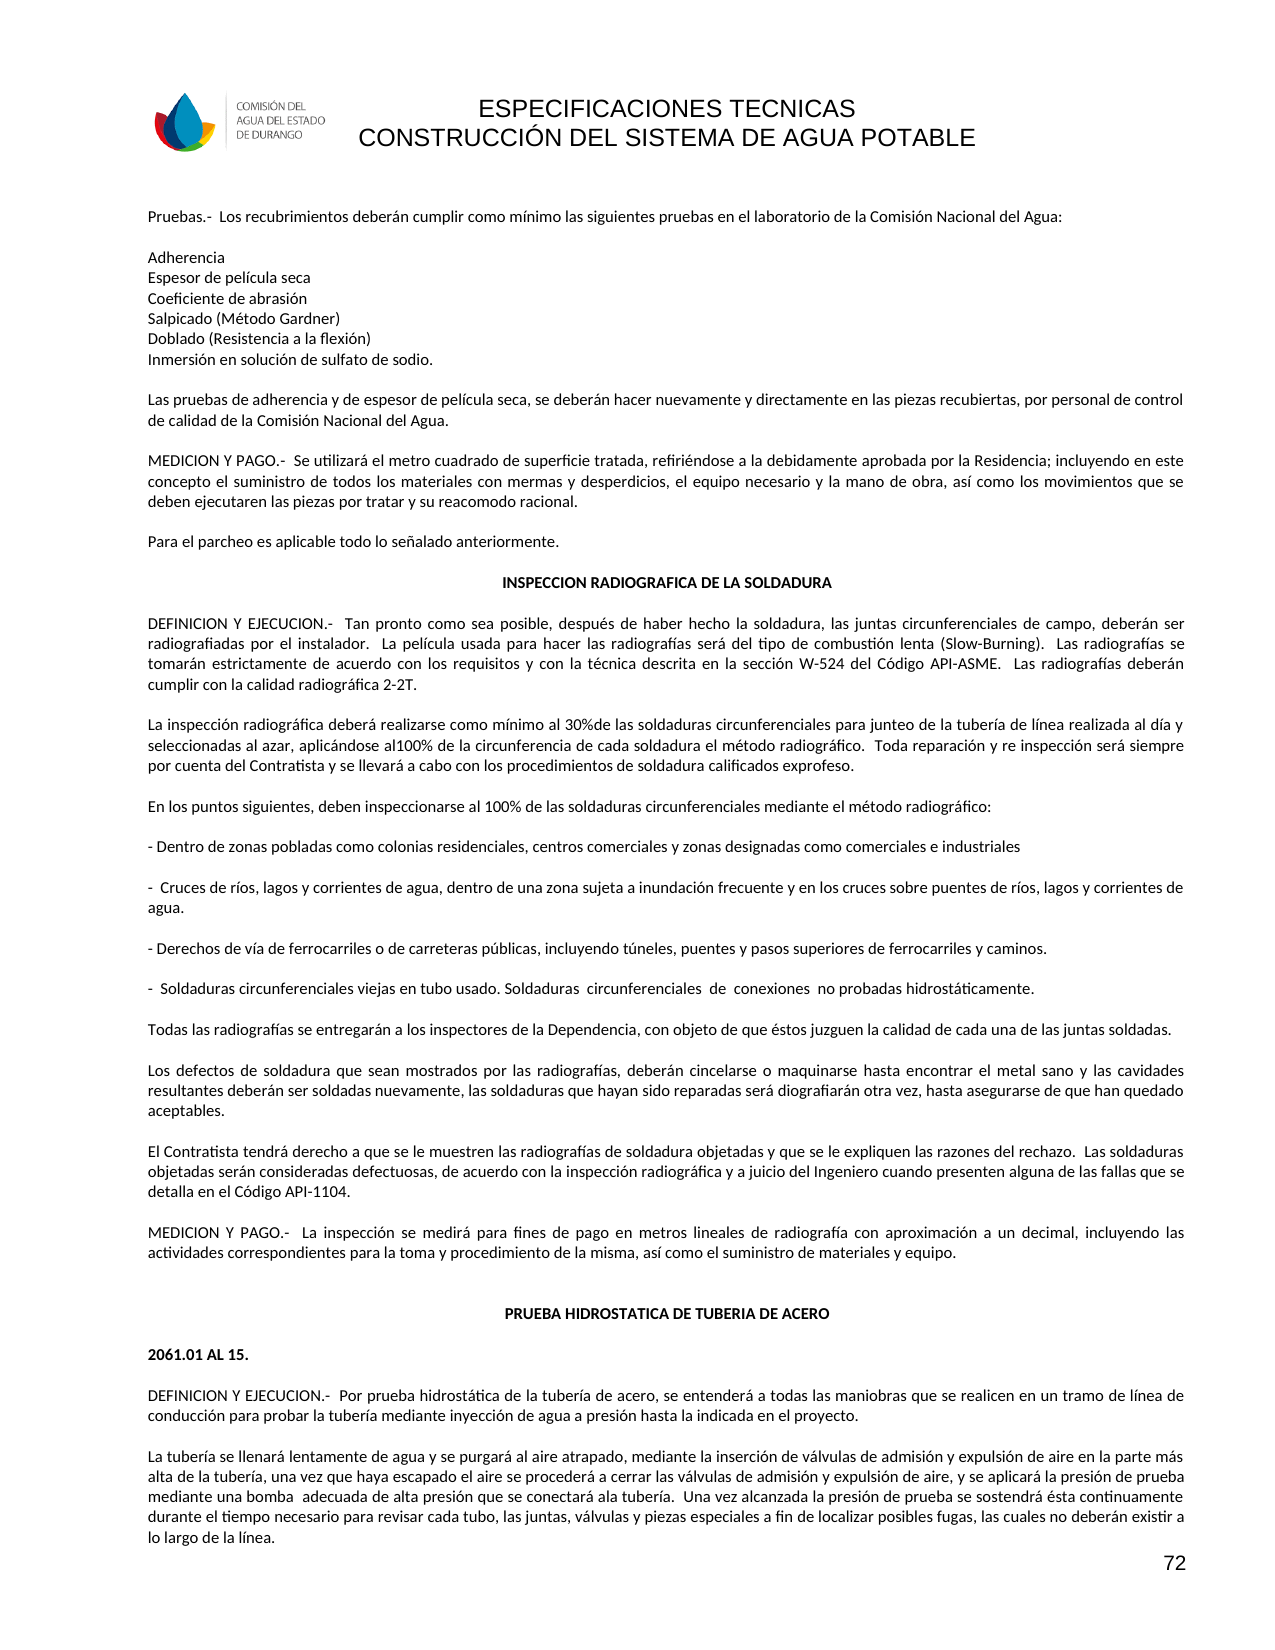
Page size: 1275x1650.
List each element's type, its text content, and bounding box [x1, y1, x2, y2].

text - Soldaduras circunferenciales viejas en tubo usado. Soldaduras circunferenciales de conexiones no probadas hidrostáticamente. [148, 979, 1186, 999]
text MEDICION Y PAGO.- La inspección se medirá para fines de pago en metros lineales de radiografía con aproximación a un decimal, incluyendo las actividades correspondientes para la toma y procedimiento de la misma, así como el suministro de materiales y equipo. [148, 1222, 1186, 1263]
text DEFINICION Y EJECUCION.- Tan pronto como sea posible, después de haber hecho la soldadura, las juntas circunferenciales de campo, deberán ser radiografiadas por el instalador. La película usada para hacer las radiografías será del tipo de combustión lenta (Slow-Burning). Las radiografías se tomarán estrictamente de acuerdo con los requisitos y con la técnica descrita en la sección W-524 del Código API-ASME. Las radiografías deberán cumplir con la calidad radiográfica 2-2T. [148, 613, 1186, 694]
text Los defectos de soldadura que sean mostrados por las radiografías, deberán cincelarse o maquinarse hasta encontrar el metal sano y las cavidades resultantes deberán ser soldadas nuevamente, las soldaduras que hayan sido reparadas será diografiarán otra vez, hasta asegurarse de que han quedado aceptables. [148, 1060, 1186, 1121]
text Las pruebas de adherencia y de espesor de película seca, se deberán hacer nuevamente y directamente en las piezas recubiertas, por personal de control de calidad de la Comisión Nacional del Agua. [148, 389, 1186, 430]
text Inmersión en solución de sulfato de sodio. [148, 349, 1186, 369]
text Espesor de película seca [148, 268, 1186, 288]
text 2061.01 AL 15. [148, 1344, 1186, 1364]
picture [147, 75, 332, 167]
text Todas las radiografías se entregarán a los inspectores de la Dependencia, con objeto de que éstos juzguen la calidad de cada una de las juntas soldadas. [148, 1019, 1186, 1039]
text - Dentro de zonas pobladas como colonias residenciales, centros comerciales y zonas designadas como comerciales e industriales [148, 836, 1186, 857]
text Para el parcheo es aplicable todo lo señalado anteriormente. [148, 532, 1186, 552]
text - Cruces de ríos, lagos y corrientes de agua, dentro de una zona sujeta a inundación frecuente y en los cruces sobre puentes de ríos, lagos y corrientes de agua. [148, 877, 1186, 918]
text Doblado (Resistencia a la flexión) [148, 329, 1186, 349]
text La inspección radiográfica deberá realizarse como mínimo al 30%de las soldaduras circunferenciales para junteo de la tubería de línea realizada al día y seleccionadas al azar, aplicándose al100% de la circunferencia de cada soldadura el método radiográfico. Toda reparación y re inspección será siempre por cuenta del Contratista y se llevará a cabo con los procedimientos de soldadura calificados exprofeso. [148, 714, 1186, 776]
text Pruebas.- Los recubrimientos deberán cumplir como mínimo las siguientes pruebas en el laboratorio de la Comisión Nacional del Agua: [148, 207, 1186, 227]
text PRUEBA HIDROSTATICA DE TUBERIA DE ACERO [148, 1304, 1186, 1324]
text Coeficiente de abrasión [148, 288, 1186, 308]
text MEDICION Y PAGO.- Se utilizará el metro cuadrado de superficie tratada, refiriéndose a la debidamente aprobada por la Residencia; incluyendo en este concepto el suministro de todos los materiales con mermas y desperdicios, el equipo necesario y la mano de obra, así como los movimientos que se deben ejecutaren las piezas por tratar y su reacomodo racional. [148, 451, 1186, 511]
text En los puntos siguientes, deben inspeccionarse al 100% de las soldaduras circunferenciales mediante el método radiográfico: [148, 796, 1186, 816]
text - Derechos de vía de ferrocarriles o de carreteras públicas, incluyendo túneles, puentes y pasos superiores de ferrocarriles y caminos. [148, 938, 1186, 958]
text El Contratista tendrá derecho a que se le muestren las radiografías de soldadura objetadas y que se le expliquen las razones del rechazo. Las soldaduras objetadas serán consideradas defectuosas, de acuerdo con la inspección radiográfica y a juicio del Ingeniero cuando presenten alguna de las fallas que se detalla en el Código API-1104. [148, 1141, 1186, 1202]
text Adherencia [148, 247, 1186, 268]
text Salpicado (Método Gardner) [148, 308, 1186, 329]
text DEFINICION Y EJECUCION.- Por prueba hidrostática de la tubería de acero, se entenderá a todas las maniobras que se realicen en un tramo de línea de conducción para probar la tubería mediante inyección de agua a presión hasta la indicada en el proyecto. [148, 1385, 1186, 1426]
text INSPECCION RADIOGRAFICA DE LA SOLDADURA [148, 572, 1186, 593]
text La tubería se llenará lentamente de agua y se purgará al aire atrapado, mediante la inserción de válvulas de admisión y expulsión de aire en la parte más alta de la tubería, una vez que haya escapado el aire se procederá a cerrar las válvulas de admisión y expulsión de aire, y se aplicará la presión de prueba mediante una bomba adecuada de alta presión que se conectará ala tubería. Una vez alcanzada la presión de prueba se sostendrá ésta continuamente durante el tiempo necesario para revisar cada tubo, las juntas, válvulas y piezas especiales a fin de localizar posibles fugas, las cuales no deberán existir a lo largo de la línea. [148, 1446, 1186, 1547]
